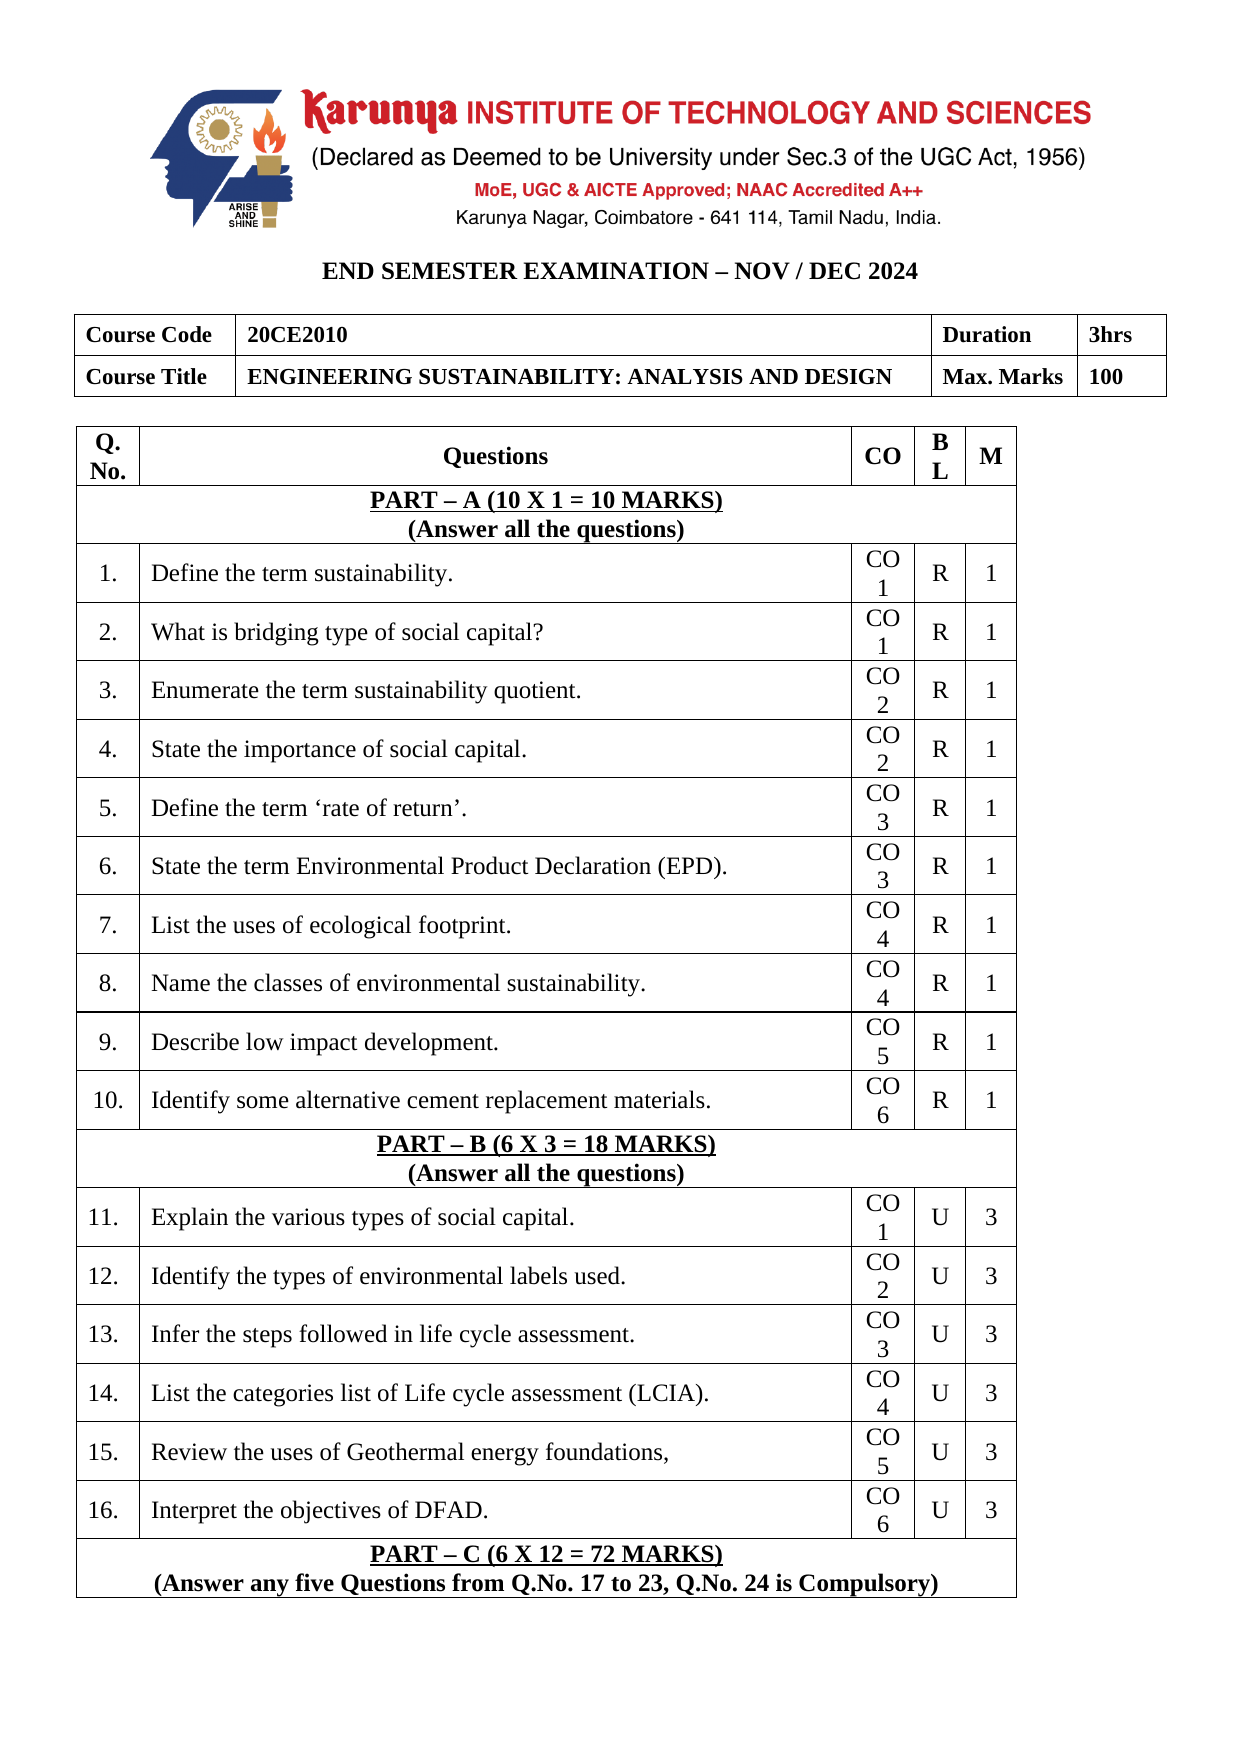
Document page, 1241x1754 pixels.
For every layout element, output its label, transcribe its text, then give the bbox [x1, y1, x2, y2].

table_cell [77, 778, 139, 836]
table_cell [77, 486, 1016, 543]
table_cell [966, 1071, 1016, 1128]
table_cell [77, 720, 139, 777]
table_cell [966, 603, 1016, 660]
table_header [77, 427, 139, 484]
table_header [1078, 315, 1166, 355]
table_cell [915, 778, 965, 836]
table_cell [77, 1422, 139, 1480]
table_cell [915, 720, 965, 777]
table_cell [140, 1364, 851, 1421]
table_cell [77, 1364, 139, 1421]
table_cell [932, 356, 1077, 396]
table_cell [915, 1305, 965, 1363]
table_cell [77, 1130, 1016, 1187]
text END SEMESTER EXAMINATION – NOV / DEC 2024 [150, 256, 1090, 285]
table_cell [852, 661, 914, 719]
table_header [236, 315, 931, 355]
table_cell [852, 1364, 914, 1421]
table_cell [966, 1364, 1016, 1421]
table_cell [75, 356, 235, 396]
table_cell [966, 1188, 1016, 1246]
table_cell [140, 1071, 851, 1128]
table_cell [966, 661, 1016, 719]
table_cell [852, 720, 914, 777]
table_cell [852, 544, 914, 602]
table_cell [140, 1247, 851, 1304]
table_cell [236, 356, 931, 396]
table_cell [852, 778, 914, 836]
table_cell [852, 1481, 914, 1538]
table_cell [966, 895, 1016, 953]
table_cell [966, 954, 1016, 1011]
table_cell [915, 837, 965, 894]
picture [150, 89, 1091, 228]
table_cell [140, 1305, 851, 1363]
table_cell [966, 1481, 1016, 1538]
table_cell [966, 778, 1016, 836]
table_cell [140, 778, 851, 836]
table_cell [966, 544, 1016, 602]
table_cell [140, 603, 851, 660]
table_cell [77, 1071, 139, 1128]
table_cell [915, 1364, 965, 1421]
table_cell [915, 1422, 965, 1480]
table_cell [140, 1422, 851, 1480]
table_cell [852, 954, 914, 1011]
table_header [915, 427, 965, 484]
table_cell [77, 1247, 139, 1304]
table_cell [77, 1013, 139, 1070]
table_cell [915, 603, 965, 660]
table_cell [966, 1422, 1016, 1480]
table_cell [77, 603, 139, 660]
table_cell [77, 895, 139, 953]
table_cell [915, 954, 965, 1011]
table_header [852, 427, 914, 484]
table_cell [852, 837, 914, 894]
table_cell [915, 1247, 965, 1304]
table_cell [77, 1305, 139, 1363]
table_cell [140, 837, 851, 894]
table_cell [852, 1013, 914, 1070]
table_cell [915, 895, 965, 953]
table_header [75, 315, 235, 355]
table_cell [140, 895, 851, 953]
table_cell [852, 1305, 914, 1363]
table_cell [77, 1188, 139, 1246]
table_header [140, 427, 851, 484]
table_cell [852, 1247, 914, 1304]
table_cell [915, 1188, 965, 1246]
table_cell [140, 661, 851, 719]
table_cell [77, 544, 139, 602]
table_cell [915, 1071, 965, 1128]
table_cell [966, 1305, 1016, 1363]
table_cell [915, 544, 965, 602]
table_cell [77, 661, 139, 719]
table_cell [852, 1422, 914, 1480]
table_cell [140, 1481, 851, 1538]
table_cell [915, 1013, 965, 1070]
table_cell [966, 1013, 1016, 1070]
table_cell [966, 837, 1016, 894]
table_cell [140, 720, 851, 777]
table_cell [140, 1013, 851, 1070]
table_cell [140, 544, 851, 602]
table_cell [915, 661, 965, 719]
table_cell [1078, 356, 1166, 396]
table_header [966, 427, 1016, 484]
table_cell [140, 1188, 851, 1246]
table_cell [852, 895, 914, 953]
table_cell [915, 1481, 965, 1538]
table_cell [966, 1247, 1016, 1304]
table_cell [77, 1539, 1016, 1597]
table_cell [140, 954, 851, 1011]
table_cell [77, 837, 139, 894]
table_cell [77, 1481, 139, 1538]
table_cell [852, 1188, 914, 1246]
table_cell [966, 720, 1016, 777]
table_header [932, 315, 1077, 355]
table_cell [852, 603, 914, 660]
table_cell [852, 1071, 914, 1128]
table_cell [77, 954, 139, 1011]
